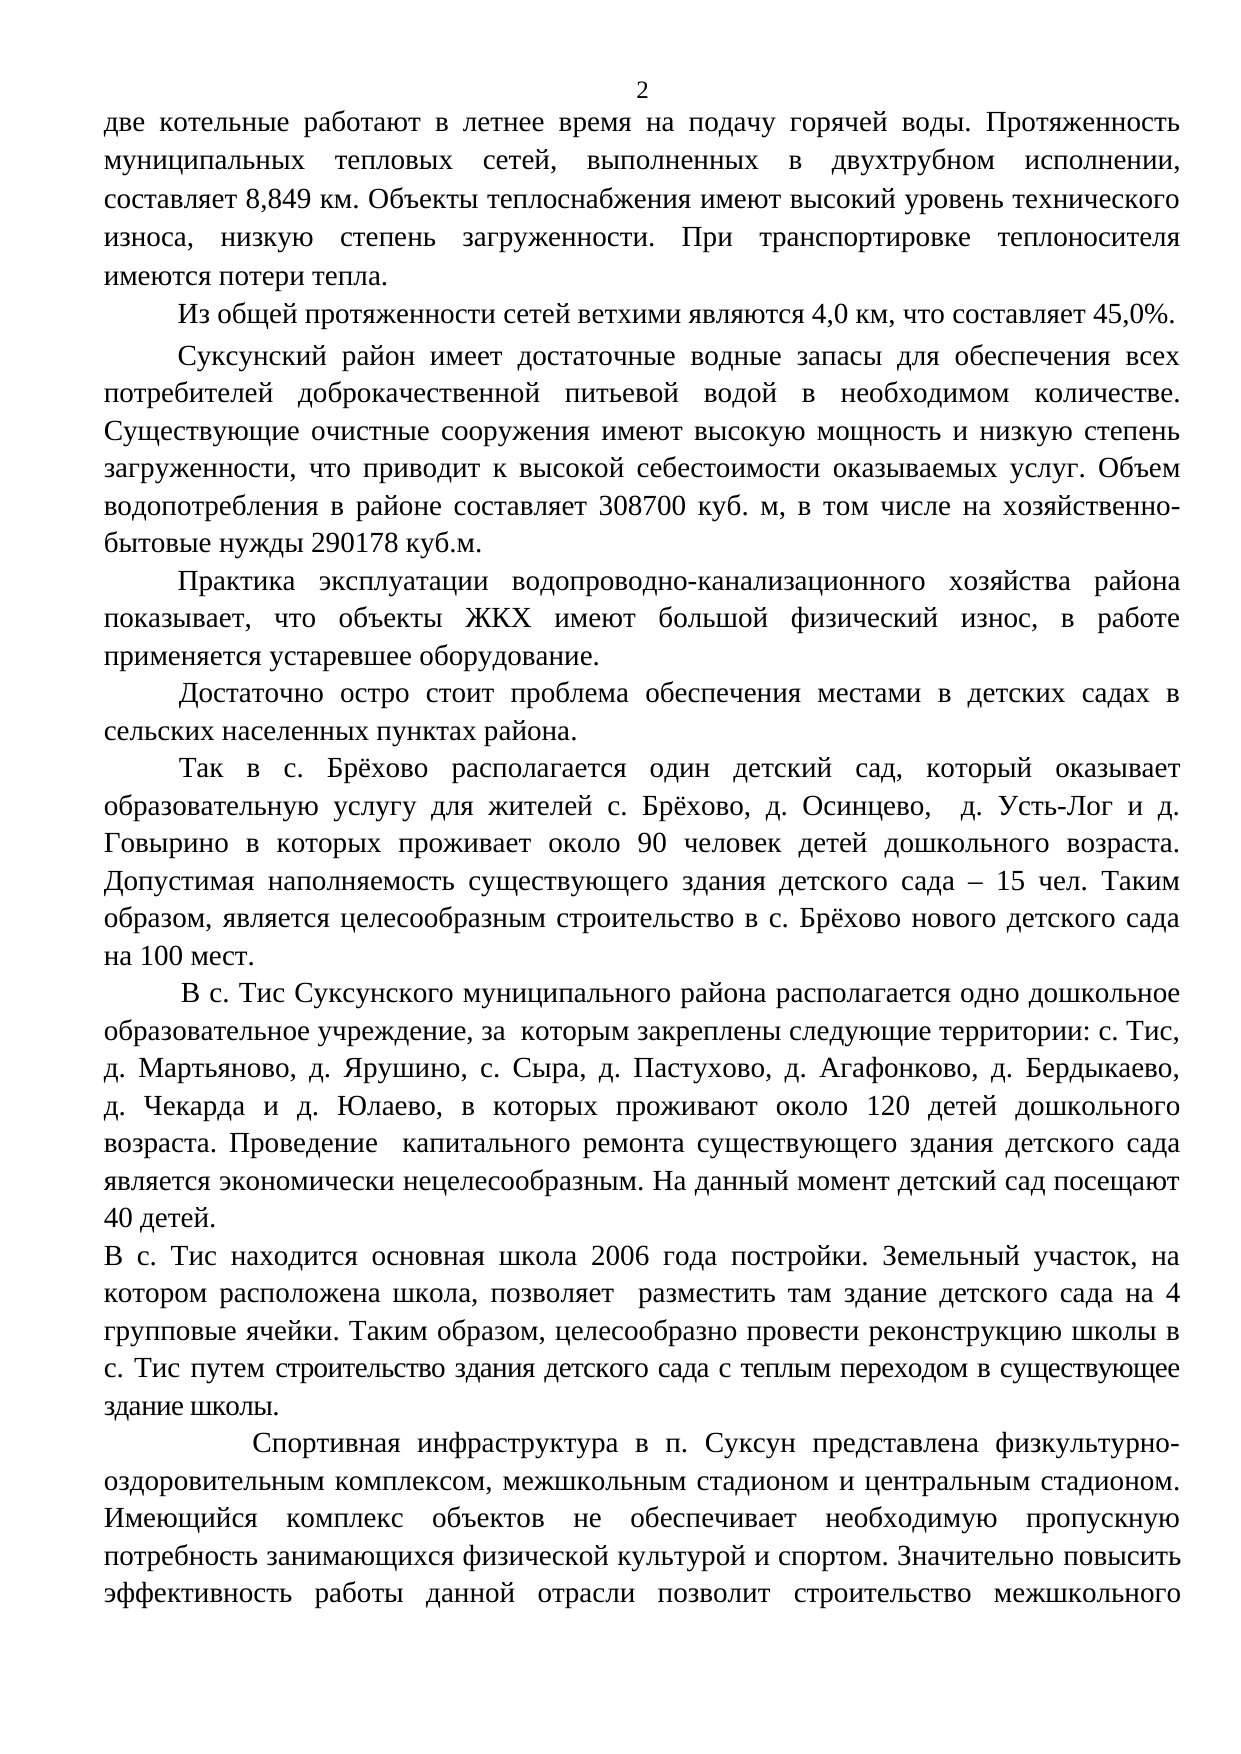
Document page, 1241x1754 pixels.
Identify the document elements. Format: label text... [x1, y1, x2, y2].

text Из общей протяженности сетей ветхими являются 4,0 км, что составляет 45,0%. [103, 296, 1181, 330]
text В с. Тис Суксунского муниципального района располагается одно дошкольное образовательное учреждение, за которым закреплены следующие территории: с. Тис, д. Мартьяново, д. Ярушино, с. Сыра, д. Пастухово, д. Агафонково, д. Бердыкаево, д. Чекарда и д. Юлаево, в которых проживают около 120 детей дошкольного возраста. Проведение капитального ремонта существующего здания детского сада является экономически нецелесообразным. На данный момент детский сад посещают 40 детей. [103, 972, 1181, 1235]
text В с. Тис находится основная школа 2006 года постройки. Земельный участок, на котором расположена школа, позволяет разместить там здание детского сада на 4 групповые ячейки. Таким образом, целесообразно провести реконструкцию школы в с. Тис путем строительство здания детского сада с теплым переходом в существующее здание школы. [103, 1235, 1181, 1422]
text Суксунский район имеет достаточные водные запасы для обеспечения всех потребителей доброкачественной питьевой водой в необходимом количестве. Существующие очистные сооружения имеют высокую мощность и низкую степень загруженности, что приводит к высокой себестоимости оказываемых услуг. Объем водопотребления в районе составляет 308700 куб. м, в том числе на хозяйственно-бытовые нужды 290178 куб.м. [103, 335, 1181, 560]
text Практика эксплуатации водопроводно-канализационного хозяйства района показывает, что объекты ЖКХ имеют большой физический износ, в работе применяется устаревшее оборудование. [103, 560, 1181, 672]
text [103, 1422, 1181, 1610]
text Так в с. Брёхово располагается один детский сад, который оказывает образовательную услугу для жителей с. Брёхово, д. Осинцево, д. Усть-Лог и д. Говырино в которых проживает около 90 человек детей дошкольного возраста. Допустимая наполняемость существующего здания детского сада – 15 чел. Таким образом, является целесообразным строительство в с. Брёхово нового детского сада на 100 мест. [103, 747, 1181, 972]
text Достаточно остро стоит проблема обеспечения местами в детских садах в сельских населенных пунктах района. [103, 672, 1181, 747]
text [103, 104, 1181, 291]
